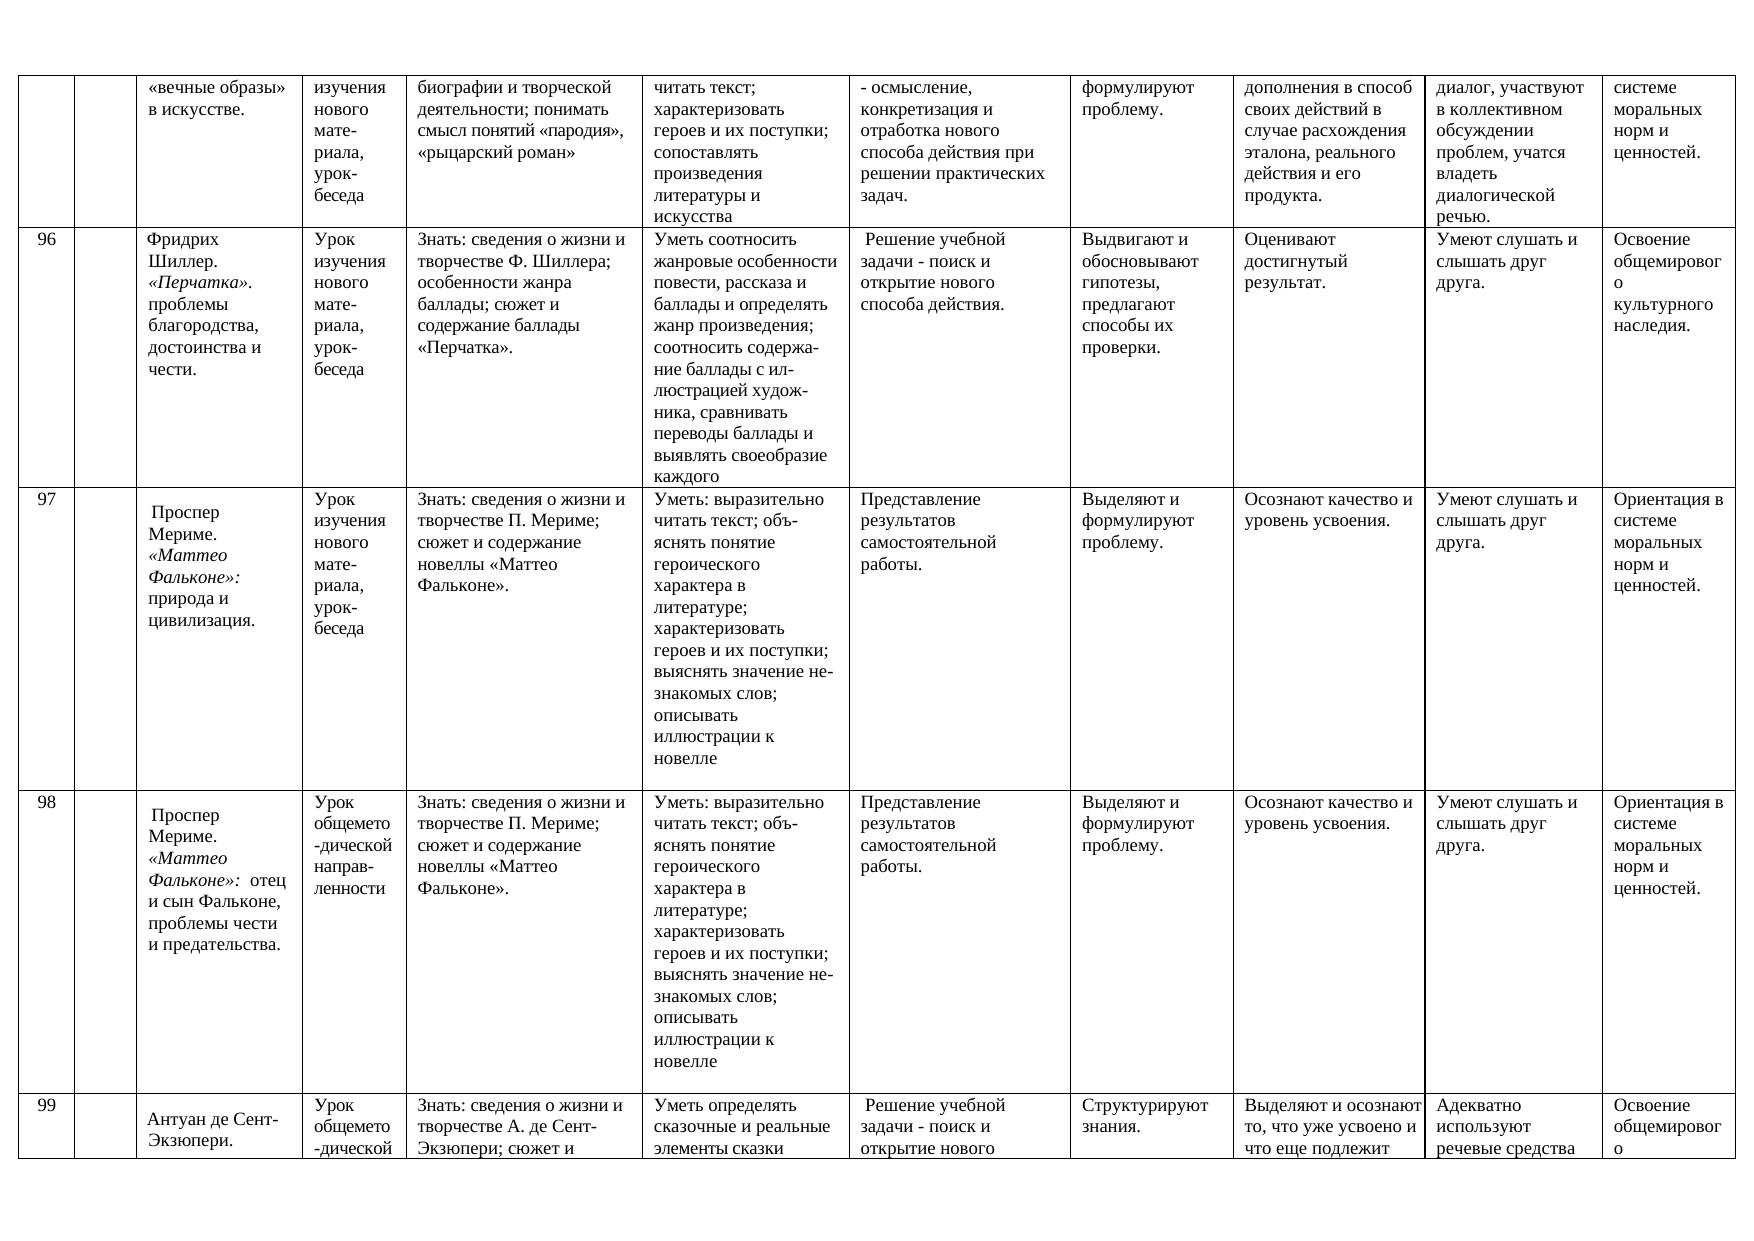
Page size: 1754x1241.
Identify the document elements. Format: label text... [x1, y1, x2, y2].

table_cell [643, 76, 849, 227]
table_cell Освоение общемирового культурного наследия. [1603, 228, 1735, 487]
table_cell 96 [19, 228, 74, 487]
table_cell Осознают качество и уровень усвоения. [1234, 488, 1424, 790]
table_cell Урок изучения нового материала, урок-беседа [303, 488, 406, 790]
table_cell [137, 76, 302, 227]
table_cell Умеют слушать и слышать друг друга. [1426, 488, 1602, 790]
table_cell Решение учебной задачи - поиск и открытие нового способа действия. [850, 228, 1070, 487]
table_cell Уметь: выразительно читать текст; объяснять понятие героического характера в литературе; характеризовать героев и их поступки; выяснять значение незнакомых слов; описывать иллюстрации к новелле [643, 488, 849, 790]
table_cell Выделяют и формулируют проблему. [1071, 488, 1233, 790]
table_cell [303, 76, 406, 227]
table_cell Оценивают достигнутый результат. [1234, 228, 1424, 487]
table_cell 97 [19, 488, 74, 790]
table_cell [1426, 1094, 1602, 1158]
table_cell Урок изучения нового материала, урок-беседа [303, 228, 406, 487]
table_cell [75, 488, 136, 790]
table_cell Проспер Мериме. «Маттео Фальконе»: природа и цивилизация. [137, 488, 302, 790]
table_cell Осознают качество и уровень усвоения. [1234, 791, 1424, 1093]
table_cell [1071, 76, 1233, 227]
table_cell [1071, 1094, 1233, 1158]
table_cell Знать: сведения о жизни и творчестве Ф. Шиллера; особенности жанра баллады; сюжет и содержание баллады «Перчатка». [407, 228, 642, 487]
table_cell Проспер Мериме. «Маттео Фальконе»: отец и сын Фальконе, проблемы чести и предательства. [137, 791, 302, 1093]
table_cell Представление результатов самостоятельной работы. [850, 791, 1070, 1093]
table_cell 95 [19, 76, 74, 227]
table_cell Выдвигают и обосновывают гипотезы, предлагают способы их проверки. [1071, 228, 1233, 487]
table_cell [850, 1094, 1070, 1158]
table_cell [1603, 1094, 1735, 1158]
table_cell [407, 1094, 642, 1158]
table_cell [75, 791, 136, 1093]
table_cell Знать: сведения о жизни и творчестве П. Мериме; сюжет и содержание новеллы «Маттео Фальконе». [407, 791, 642, 1093]
table_cell 99 [19, 1094, 74, 1158]
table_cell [137, 1094, 302, 1158]
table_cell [303, 1094, 406, 1158]
table_cell Представление результатов самостоятельной работы. [850, 488, 1070, 790]
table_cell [1426, 76, 1602, 227]
table_cell Уметь: выразительно читать текст; объяснять понятие героического характера в литературе; характеризовать героев и их поступки; выяснять значение незнакомых слов; описывать иллюстрации к новелле [643, 791, 849, 1093]
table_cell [643, 1094, 849, 1158]
table_cell [75, 1094, 136, 1158]
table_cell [1603, 76, 1735, 227]
table_cell Уметь соотносить жанровые особенности повести, рассказа и баллады и определять жанр произведения; соотносить содержание баллады с иллюстрацией художника, сравнивать переводы баллады и выявлять своеобразие каждого [643, 228, 849, 487]
table_cell [75, 76, 136, 227]
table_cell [850, 76, 1070, 227]
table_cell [407, 76, 642, 227]
table_cell Умеют слушать и слышать друг друга. [1426, 228, 1602, 487]
table_cell [75, 228, 136, 487]
table_cell Ориентация в системе моральных норм и ценностей. [1603, 791, 1735, 1093]
table_cell 98 [19, 791, 74, 1093]
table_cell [1234, 76, 1424, 227]
table_cell Знать: сведения о жизни и творчестве П. Мериме; сюжет и содержание новеллы «Маттео Фальконе». [407, 488, 642, 790]
table_cell Выделяют и формулируют проблему. [1071, 791, 1233, 1093]
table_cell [1234, 1094, 1424, 1158]
table_cell Фридрих Шиллер. «Перчатка». проблемы благородства, достоинства и чести. [137, 228, 302, 487]
table_cell Умеют слушать и слышать друг друга. [1426, 791, 1602, 1093]
table_cell Урок общемето-дической направленности [303, 791, 406, 1093]
table_cell Ориентация в системе моральных норм и ценностей. [1603, 488, 1735, 790]
